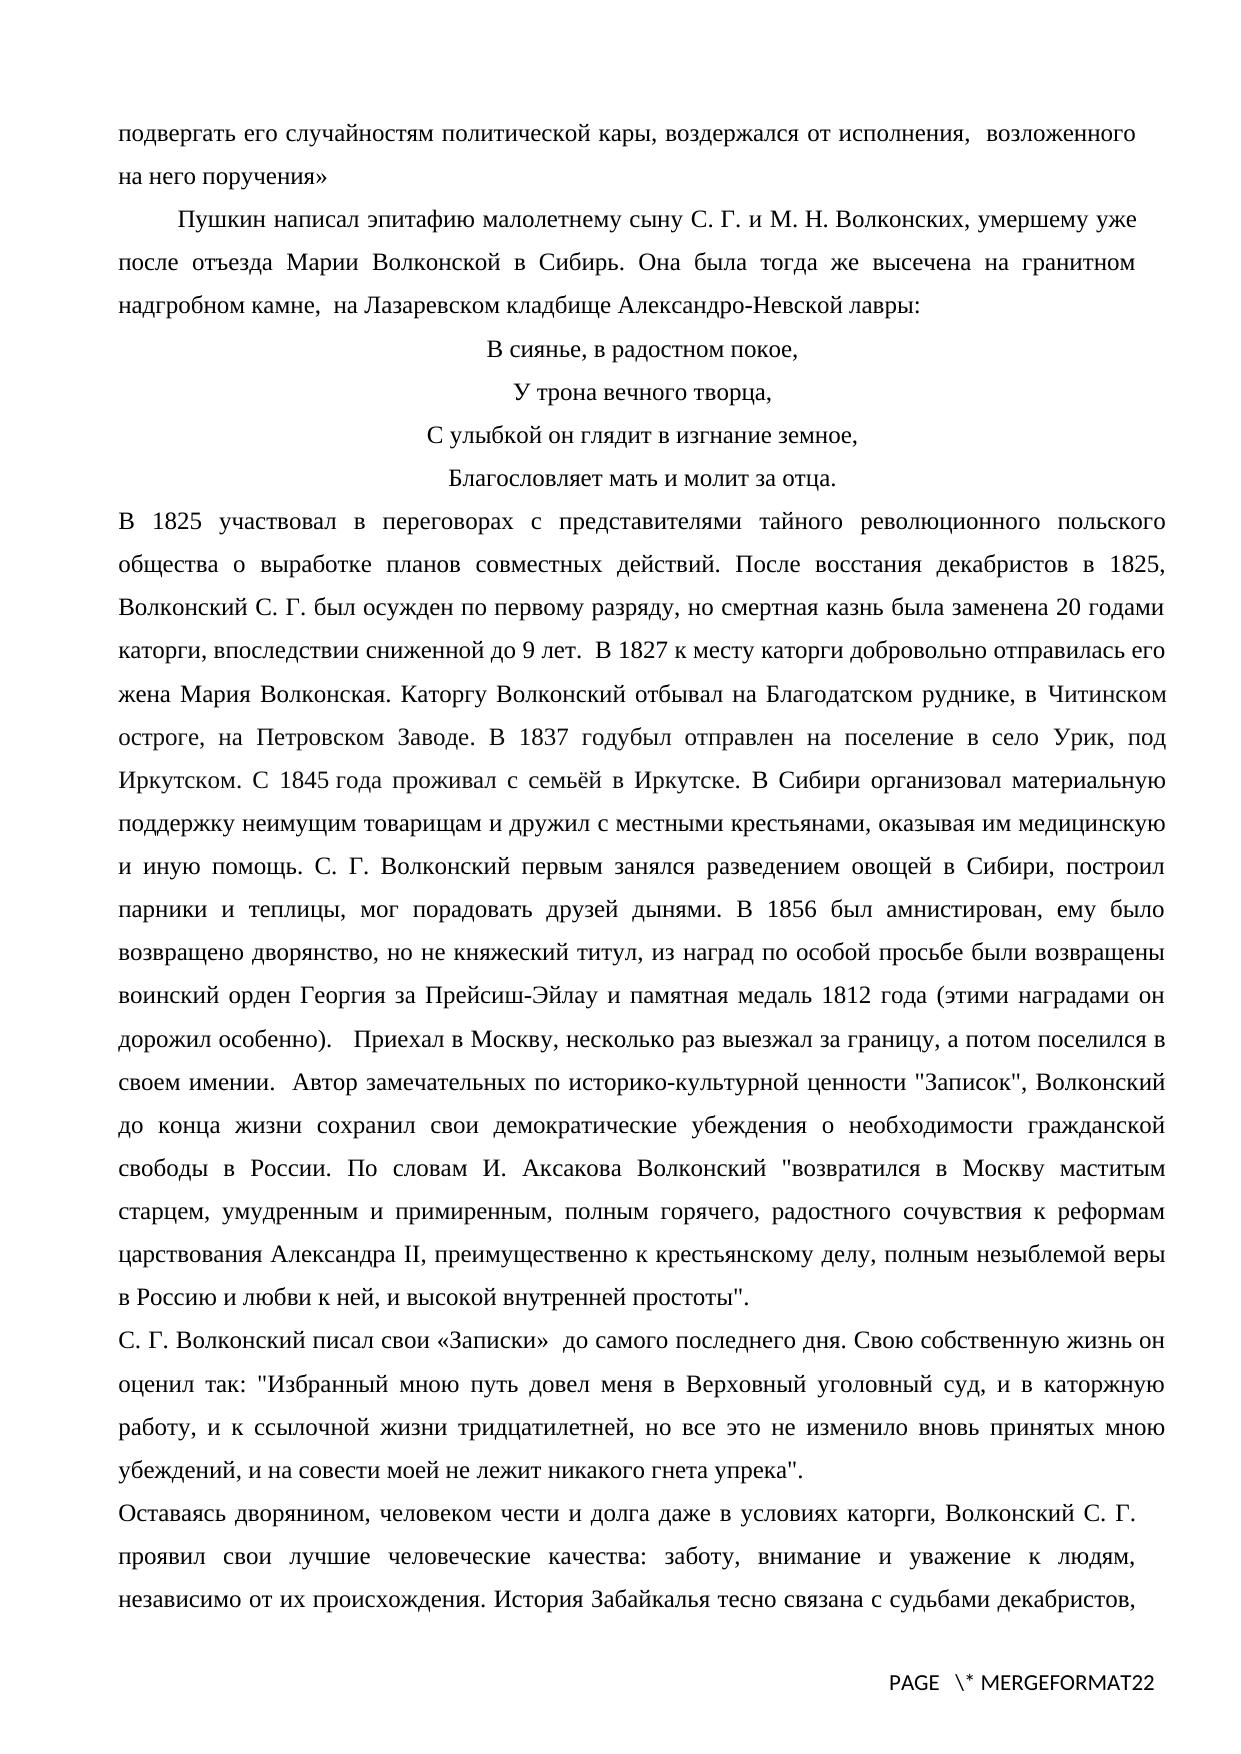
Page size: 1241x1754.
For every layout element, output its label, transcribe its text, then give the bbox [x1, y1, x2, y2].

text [118, 1498, 1137, 1613]
text Пушкин написал эпитафию малолетнему сыну С. Г. и М. Н. Волконских, умершему уже после отъезда Марии Волконской в Сибирь. Она была тогда же высечена на гранитном надгробном камне, на Лазаревском кладбище Александро-Невской лавры: [118, 204, 1137, 319]
text В 1825 участвовал в переговорах с представителями тайного революционного польского общества о выработке планов совместных действий. После восстания декабристов в 1825, Волконский С. Г. был осужден по первому разряду, но смертная казнь была заменена 20 годами каторги, впоследствии сниженной до 9 лет. В 1827 к месту каторги добровольно отправилась его жена Мария Волконская. Каторгу Волконский отбывал на Благодатском руднике, в Читинском остроге, на Петровском Заводе. В 1837 годубыл отправлен на поселение в село Урик, под Иркутском. С 1845 года проживал с семьёй в Иркутске. В Сибири организовал материальную поддержку неимущим товарищам и дружил с местными крестьянами, оказывая им медицинскую и иную помощь. С. Г. Волконский первым занялся разведением овощей в Сибири, построил парники и теплицы, мог порадовать друзей дынями. В 1856 был амнистирован, ему было возвращено дворянство, но не княжеский титул, из наград по особой просьбе были возвращены воинский орден Георгия за Прейсиш-Эйлау и памятная медаль 1812 года (этими наградами он дорожил особенно). Приехал в Москву, несколько раз выезжал за границу, а потом поселился в своем имении. Автор замечательных по историко-культурной ценности "Записок", Волконский до конца жизни сохранил свои демократические убеждения о необходимости гражданской свободы в России. По словам И. Аксакова Волконский "возвратился в Москву маститым старцем, умудренным и примиренным, полным горячего, радостного сочувствия к реформам царствования Александра II, преимущественно к крестьянскому делу, полным незыблемой веры в Россию и любви к ней, и высокой внутренней простоты". [118, 506, 1167, 1311]
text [118, 118, 1137, 190]
text С. Г. Волконский писал свои «Записки» до самого последнего дня. Свою собственную жизнь он оценил так: "Избранный мною путь довел меня в Верховный уголовный суд, и в каторжную работу, и к ссылочной жизни тридцатилетней, но все это не изменило вновь принятых мною убеждений, и на совести моей не лежит никакого гнета упрека". [118, 1326, 1167, 1484]
text В сиянье, в радостном покое, У трона вечного творца, С улыбкой он глядит в изгнание земное, Благословляет мать и молит за отца. [148, 334, 1137, 492]
